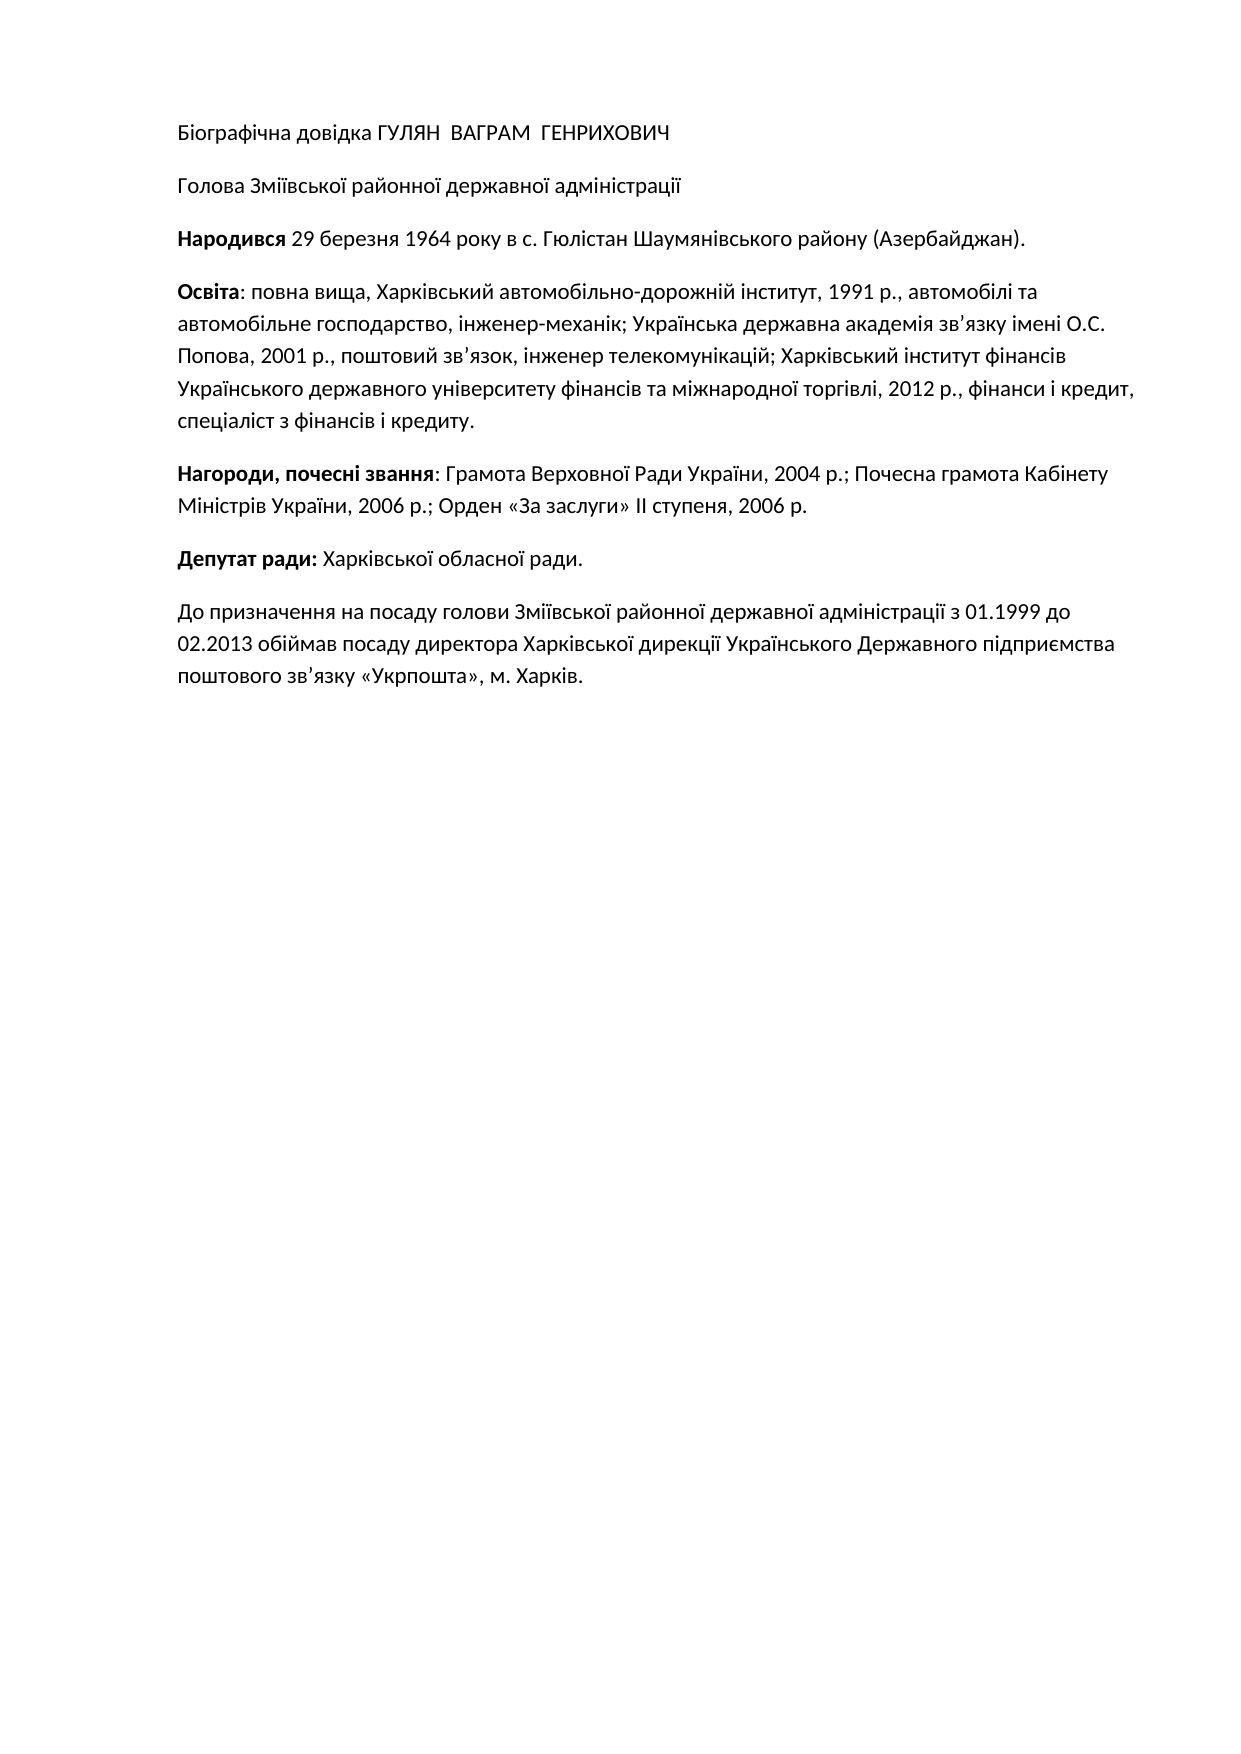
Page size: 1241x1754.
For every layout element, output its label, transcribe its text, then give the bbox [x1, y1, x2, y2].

text Освіта: повна вища, Харківський автомобільно-дорожній інститут, 1991 р., автомобілі та автомобільне господарство, інженер-механік; Українська державна академія зв’язку імені О.С. Попова, 2001 р., поштовий зв’язок, інженер телекомунікацій; Харківський інститут фінансів Українського державного університету фінансів та міжнародної торгівлі, 2012 р., фінанси і кредит, спеціаліст з фінансів і кредиту. [177, 277, 1152, 434]
text До призначення на посаду голови Зміївської районної державної адміністрації з 01.1999 до 02.2013 обіймав посаду директора Харківської дирекції Українського Державного підприємства поштового зв’язку «Укрпошта», м. Харків. [177, 597, 1152, 689]
text Народився 29 березня 1964 року в с. Гюлістан Шаумянівського району (Азербайджан). [177, 224, 1152, 252]
text Голова Зміївської районної державної адміністрації [177, 171, 1152, 199]
text Нагороди, почесні звання: Грамота Верховної Ради України, 2004 р.; Почесна грамота Кабінету Міністрів України, 2006 р.; Орден «За заслуги» ІІ ступеня, 2006 р. [177, 459, 1152, 519]
text Депутат ради: Харківської обласної ради. [177, 544, 1152, 572]
text Біографічна довідка ГУЛЯН ВАГРАМ ГЕНРИХОВИЧ [177, 118, 1152, 146]
